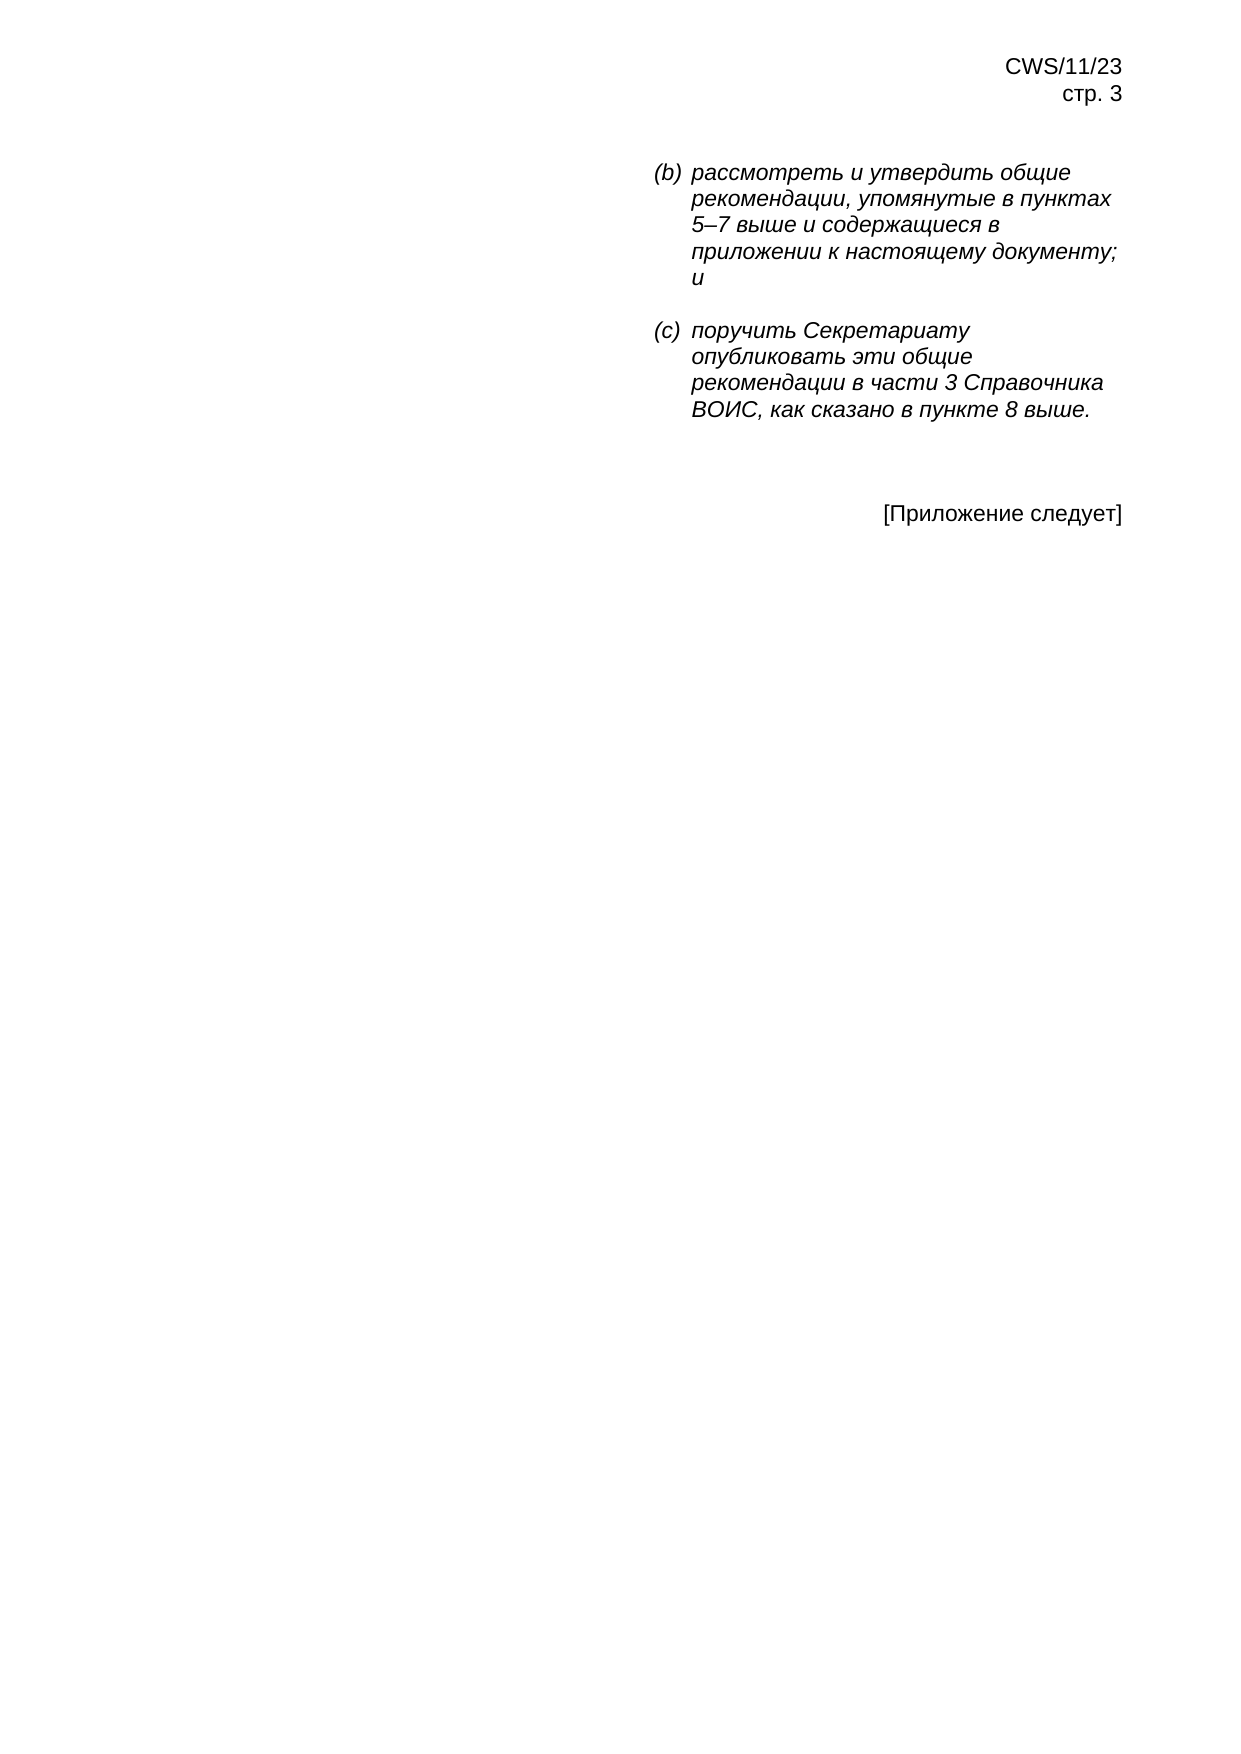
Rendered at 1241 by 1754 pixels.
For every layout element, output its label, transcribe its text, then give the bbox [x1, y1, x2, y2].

list рассмотреть и утвердить общие рекомендации, упомянутые в пунктах 5–7 выше и содержащиеся в приложении к настоящему документу; и [654, 158, 1122, 290]
text [Приложение следует] [148, 500, 1122, 526]
list поручить Секретариату опубликовать эти общие рекомендации в части 3 Справочника ВОИС, как сказано в пункте 8 выше. [654, 317, 1122, 422]
